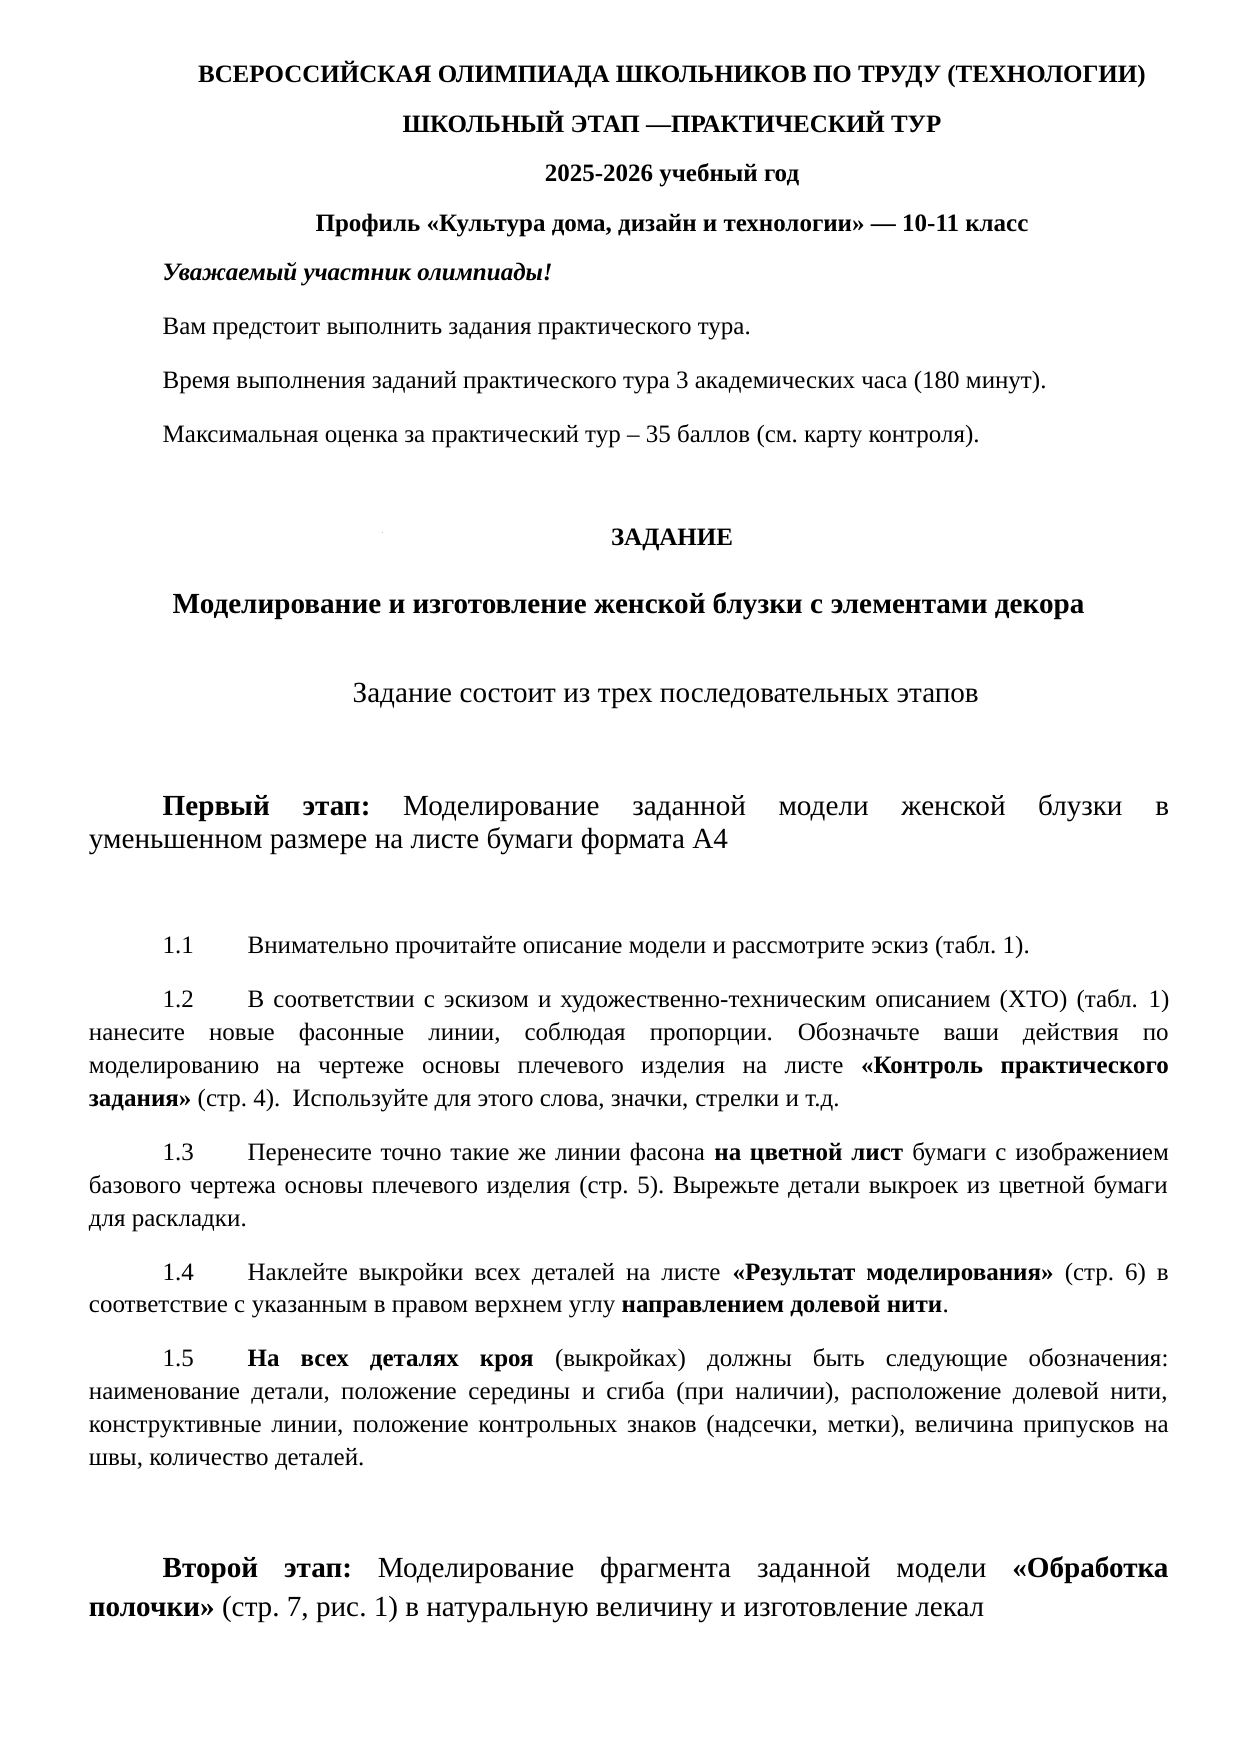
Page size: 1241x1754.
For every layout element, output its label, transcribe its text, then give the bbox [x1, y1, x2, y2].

text Задание состоит из трех последовательных этапов [89, 675, 1168, 708]
text ЗАДАНИЕ [89, 522, 1181, 551]
text Вам предстоит выполнить задания практического тура. [89, 311, 1181, 340]
text ВСЕРОССИЙСКАЯ ОЛИМПИАДА ШКОЛЬНИКОВ ПО ТРУДУ (ТЕХНОЛОГИИ) [89, 59, 1181, 88]
text Профиль «Культура дома, дизайн и технологии» ― 10-11 класс [89, 208, 1181, 237]
text Время выполнения заданий практического тура 3 академических часа (180 минут). [89, 365, 1181, 394]
list Наклейте выкройки всех деталей на листе «Результат моделирования» (стр. 6) в соответствие с указанным в правом верхнем углу направлением долевой нити. [89, 1257, 1169, 1318]
list На всех деталях кроя (выкройках) должны быть следующие обозначения: наименование детали, положение середины и сгиба (при наличии), расположение долевой нити, конструктивные линии, положение контрольных знаков (надсечки, метки), величина припусков на швы, количество деталей. [89, 1343, 1169, 1471]
text ШКОЛЬНЫЙ ЭТАП ―ПРАКТИЧЕСКИЙ ТУР [89, 109, 1181, 137]
text Уважаемый участник олимпиады! [89, 257, 1181, 286]
list Перенесите точно такие же линии фасона на цветной лист бумаги с изображением базового чертежа основы плечевого изделия (стр. 5). Вырежьте детали выкроек из цветной бумаги для раскладки. [89, 1137, 1169, 1231]
list Внимательно прочитайте описание модели и рассмотрите эскиз (табл. 1). [89, 930, 1181, 959]
subtitle Моделирование и изготовление женской блузки с элементами декора [89, 586, 1168, 620]
text 2025-2026 учебный год [89, 158, 1181, 187]
text Второй этап: Моделирование фрагмента заданной модели «Обработка полочки» (стр. 7, рис. 1) в натуральную величину и изготовление лекал [89, 1550, 1169, 1622]
text Максимальная оценка за практический тур – 35 баллов (см. карту контроля). [89, 419, 1181, 448]
text Первый этап: Моделирование заданной модели женской блузки в уменьшенном размере на листе бумаги формата А4 [89, 788, 1169, 855]
list В соответствии с эскизом и художественно-техническим описанием (ХТО) (табл. 1) нанесите новые фасонные линии, соблюдая пропорции. Обозначьте ваши действия по моделированию на чертеже основы плечевого изделия на листе «Контроль практического задания» (стр. 4). Используйте для этого слова, значки, стрелки и т.д. [89, 984, 1169, 1112]
